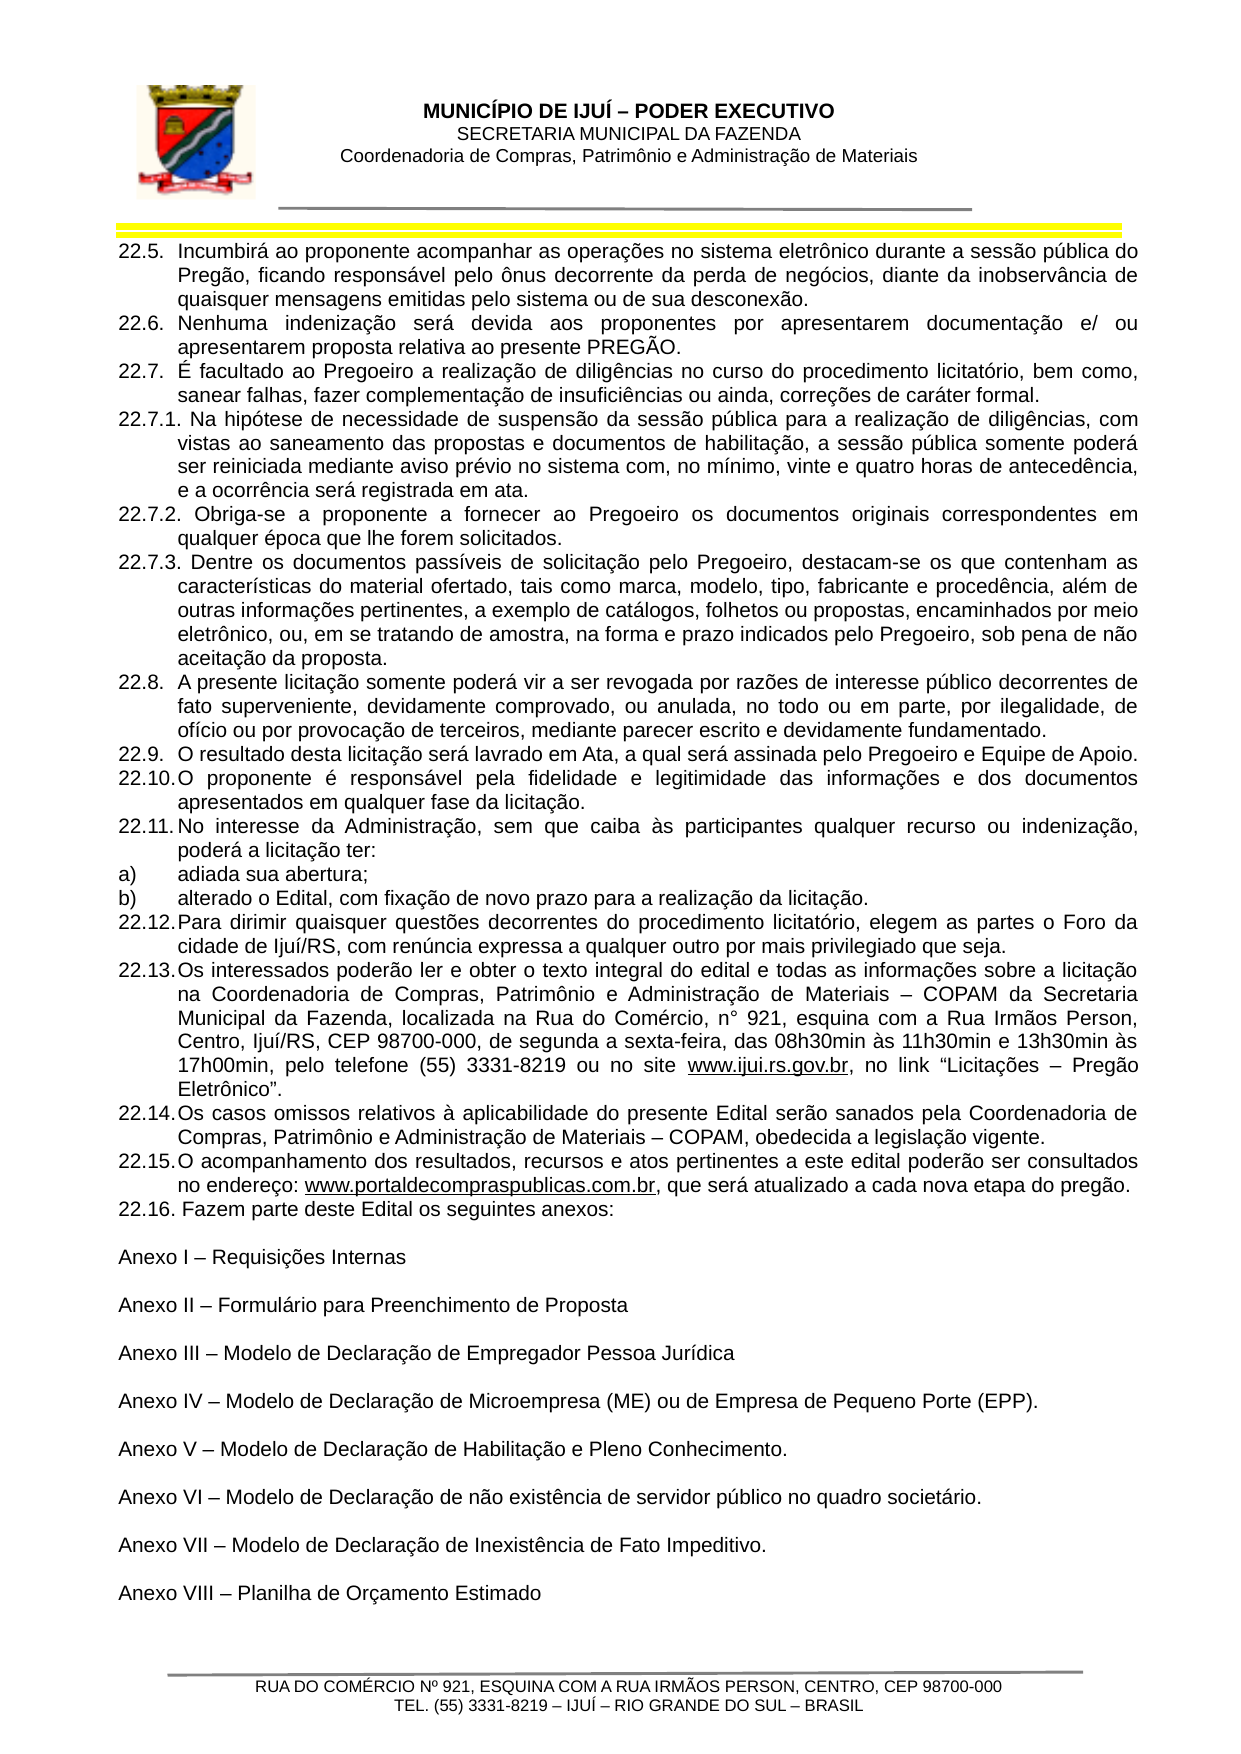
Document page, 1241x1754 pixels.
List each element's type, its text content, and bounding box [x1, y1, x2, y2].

text 22.7.1. Na hipótese de necessidade de suspensão da sessão pública para a realização de diligências, com vistas ao saneamento das propostas e documentos de habilitação, a sessão pública somente poderá ser reiniciada mediante aviso prévio no sistema com, no mínimo, vinte e quatro horas de antecedência, e a ocorrência será registrada em ata. [118, 406, 1139, 502]
text 22.16. Fazem parte deste Edital os seguintes anexos: [118, 1197, 1139, 1221]
text Anexo VIII – Planilha de Orçamento Estimado [118, 1580, 1139, 1604]
text 22.7.3. Dentre os documentos passíveis de solicitação pelo Pregoeiro, destacam-se os que contenham as características do material ofertado, tais como marca, modelo, tipo, fabricante e procedência, além de outras informações pertinentes, a exemplo de catálogos, folhetos ou propostas, encaminhados por meio eletrônico, ou, em se tratando de amostra, na forma e prazo indicados pelo Pregoeiro, sob pena de não aceitação da proposta. [118, 550, 1139, 670]
text Anexo II – Formulário para Preenchimento de Proposta [118, 1293, 1139, 1317]
text 22.8. A presente licitação somente poderá vir a ser revogada por razões de interesse público decorrentes de fato superveniente, devidamente comprovado, ou anulada, no todo ou em parte, por ilegalidade, de ofício ou por provocação de terceiros, mediante parecer escrito e devidamente fundamentado. [118, 670, 1139, 742]
text 22.6. Nenhuma indenização será devida aos proponentes por apresentarem documentação e/ ou apresentarem proposta relativa ao presente PREGÃO. [118, 311, 1139, 358]
text Anexo V – Modelo de Declaração de Habilitação e Pleno Conhecimento. [118, 1437, 1139, 1461]
text Anexo III – Modelo de Declaração de Empregador Pessoa Jurídica [118, 1341, 1139, 1365]
text b) alterado o Edital, com fixação de novo prazo para a realização da licitação. [118, 886, 1139, 909]
text 22.9. O resultado desta licitação será lavrado em Ata, a qual será assinada pelo Pregoeiro e Equipe de Apoio. [118, 742, 1139, 766]
text 22.14. Os casos omissos relativos à aplicabilidade do presente Edital serão sanados pela Coordenadoria de Compras, Patrimônio e Administração de Materiais – COPAM, obedecida a legislação vigente. [118, 1101, 1139, 1149]
picture [135, 85, 256, 202]
text 22.13. Os interessados poderão ler e obter o texto integral do edital e todas as informações sobre a licitação na Coordenadoria de Compras, Patrimônio e Administração de Materiais – COPAM da Secretaria Municipal da Fazenda, localizada na Rua do Comércio, n° 921, esquina com a Rua Irmãos Person, Centro, Ijuí/RS, CEP 98700-000, de segunda a sexta-feira, das 08h30min às 11h30min e 13h30min às 17h00min, pelo telefone (55) 3331-8219 ou no site www.ijui.rs.gov.br, no link “Licitações – Pregão Eletrônico”. [118, 957, 1139, 1101]
text Anexo VI – Modelo de Declaração de não existência de servidor público no quadro societário. [118, 1484, 1139, 1508]
text 22.11. No interesse da Administração, sem que caiba às participantes qualquer recurso ou indenização, poderá a licitação ter: [118, 814, 1139, 862]
text a) adiada sua abertura; [118, 862, 1139, 886]
text 22.5. Incumbirá ao proponente acompanhar as operações no sistema eletrônico durante a sessão pública do Pregão, ficando responsável pelo ônus decorrente da perda de negócios, diante da inobservância de quaisquer mensagens emitidas pelo sistema ou de sua desconexão. [118, 239, 1139, 311]
text 22.15. O acompanhamento dos resultados, recursos e atos pertinentes a este edital poderão ser consultados no endereço: www.portaldecompraspublicas.com.br, que será atualizado a cada nova etapa do pregão. [118, 1149, 1139, 1197]
text 22.10. O proponente é responsável pela fidelidade e legitimidade das informações e dos documentos apresentados em qualquer fase da licitação. [118, 766, 1139, 814]
text Anexo IV – Modelo de Declaração de Microempresa (ME) ou de Empresa de Pequeno Porte (EPP). [118, 1389, 1139, 1413]
text 22.7.2. Obriga-se a proponente a fornecer ao Pregoeiro os documentos originais correspondentes em qualquer época que lhe forem solicitados. [118, 502, 1139, 550]
text Anexo VII – Modelo de Declaração de Inexistência de Fato Impeditivo. [118, 1532, 1139, 1556]
text 22.12. Para dirimir quaisquer questões decorrentes do procedimento licitatório, elegem as partes o Foro da cidade de Ijuí/RS, com renúncia expressa a qualquer outro por mais privilegiado que seja. [118, 909, 1139, 957]
text Anexo I – Requisições Internas [118, 1245, 1139, 1269]
text 22.7. É facultado ao Pregoeiro a realização de diligências no curso do procedimento licitatório, bem como, sanear falhas, fazer complementação de insuficiências ou ainda, correções de caráter formal. [118, 358, 1139, 406]
